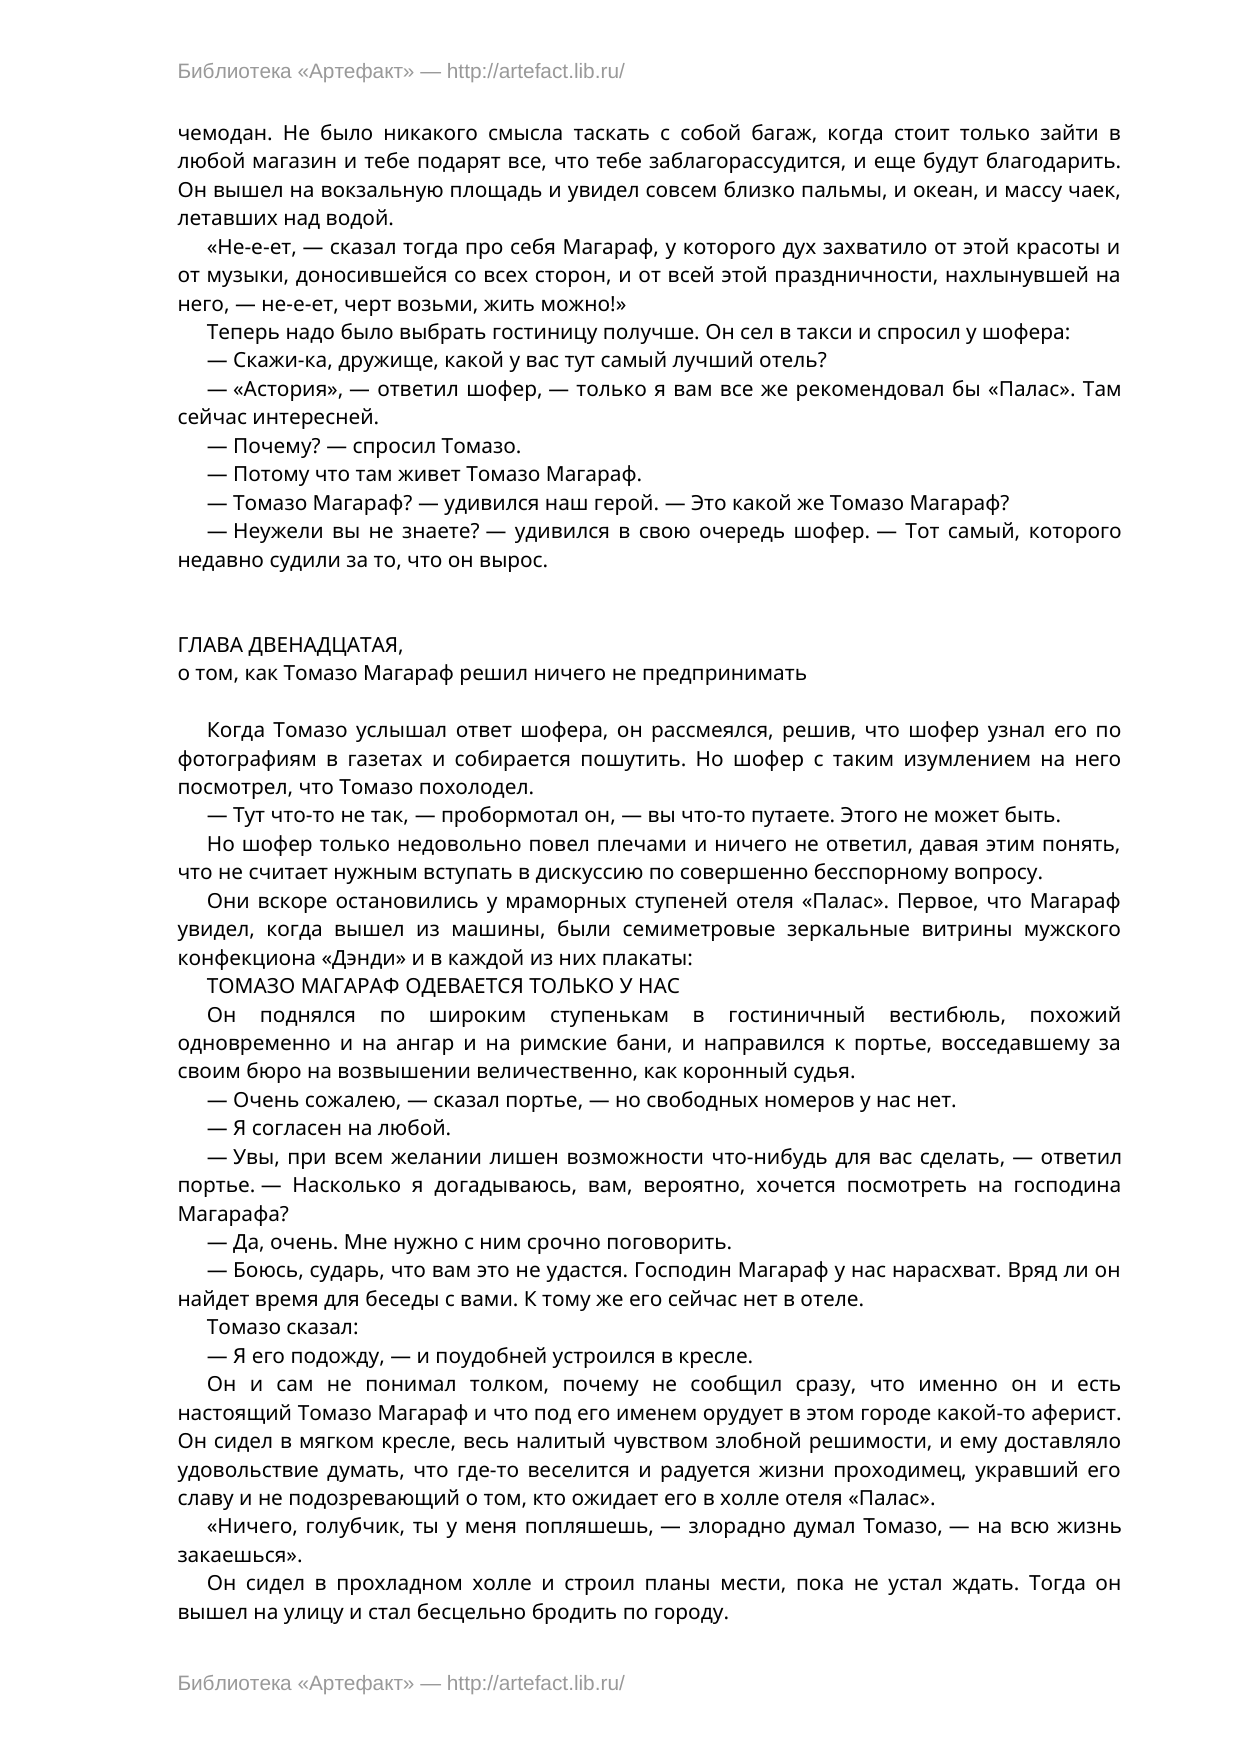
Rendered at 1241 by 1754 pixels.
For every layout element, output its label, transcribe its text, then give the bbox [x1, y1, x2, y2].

text — Я его подожду, — и поудобней устроился в кресле. [177, 1341, 1122, 1369]
text Томазо сказал: [177, 1312, 1122, 1341]
text Когда Томазо услышал ответ шофера, он рассмеялся, решив, что шофер узнал его по фотографиям в газетах и собирается пошутить. Но шофер с таким изумлением на него посмотрел, что Томазо похолодел. [177, 715, 1122, 801]
text «Ничего, голубчик, ты у меня попляшешь, — злорадно думал Томазо, — на всю жизнь закаешься». [177, 1512, 1122, 1568]
text — Скажи-ка, дружище, какой у вас тут самый лучший отель? [177, 346, 1122, 374]
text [177, 118, 1122, 232]
text Но шофер только недовольно повел плечами и ничего не ответил, давая этим понять, что не считает нужным вступать в дискуссию по совершенно бесспорному вопросу. [177, 829, 1122, 886]
text ТОМАЗО МАГАРАФ ОДЕВАЕТСЯ ТОЛЬКО У НАС [177, 971, 1122, 1000]
text — Тут что-то не так, — пробормотал он, — вы что-то путаете. Этого не может быть. [177, 801, 1122, 829]
subtitle о том, как Томазо Магараф решил ничего не предпринимать [177, 658, 1122, 687]
text — Почему? — спросил Томазо. [177, 431, 1122, 459]
text — Очень сожалею, — сказал портье, — но свободных номеров у нас нет. [177, 1085, 1122, 1113]
text — Потому что там живет Томазо Магараф. [177, 459, 1122, 488]
text — Боюсь, сударь, что вам это не удастся. Господин Магараф у нас нарасхват. Вряд ли он найдет время для беседы с вами. К тому же его сейчас нет в отеле. [177, 1256, 1122, 1312]
text Он сидел в прохладном холле и строил планы мести, пока не устал ждать. Тогда он вышел на улицу и стал бесцельно бродить по городу. [177, 1568, 1122, 1625]
text — Томазо Магараф? — удивился наш герой. — Это какой же Томазо Магараф? [177, 488, 1122, 516]
text — «Астория», — ответил шофер, — только я вам все же рекомендовал бы «Палас». Там сейчас интересней. [177, 374, 1122, 431]
text — Я согласен на любой. [177, 1113, 1122, 1142]
text Он и сам не понимал толком, почему не сообщил сразу, что именно он и есть настоящий Томазо Магараф и что под его именем орудует в этом городе какой-то аферист. Он сидел в мягком кресле, весь налитый чувством злобной решимости, и ему доставляло удовольствие думать, что где-то веселится и радуется жизни проходимец, укравший его славу и не подозревающий о том, кто ожидает его в холле отеля «Палас». [177, 1369, 1122, 1512]
text — Неужели вы не знаете? — удивился в свою очередь шофер. — Тот самый, которого недавно судили за то, что он вырос. [177, 516, 1122, 573]
text Теперь надо было выбрать гостиницу получше. Он сел в такси и спросил у шофера: [177, 317, 1122, 346]
text Он поднялся по широким ступенькам в гостиничный вестибюль, похожий одновременно и на ангар и на римские бани, и направился к портье, восседавшему за своим бюро на возвышении величественно, как коронный судья. [177, 1000, 1122, 1085]
text «Не-е-ет, — сказал тогда про себя Магараф, у которого дух захватило от этой красоты и от музыки, доносившейся со всех сторон, и от всей этой праздничности, нахлынувшей на него, — не-е-ет, черт возьми, жить можно!» [177, 232, 1122, 317]
subtitle ГЛАВА ДВЕНАДЦАТАЯ, [177, 630, 1122, 658]
text — Да, очень. Мне нужно с ним срочно поговорить. [177, 1227, 1122, 1256]
text — Увы, при всем желании лишен возможности что-нибудь для вас сделать, — ответил портье. — Насколько я догадываюсь, вам, вероятно, хочется посмотреть на господина Магарафа? [177, 1142, 1122, 1227]
text Они вскоре остановились у мраморных ступеней отеля «Палас». Первое, что Магараф увидел, когда вышел из машины, были семиметровые зеркальные витрины мужского конфекциона «Дэнди» и в каждой из них плакаты: [177, 886, 1122, 971]
